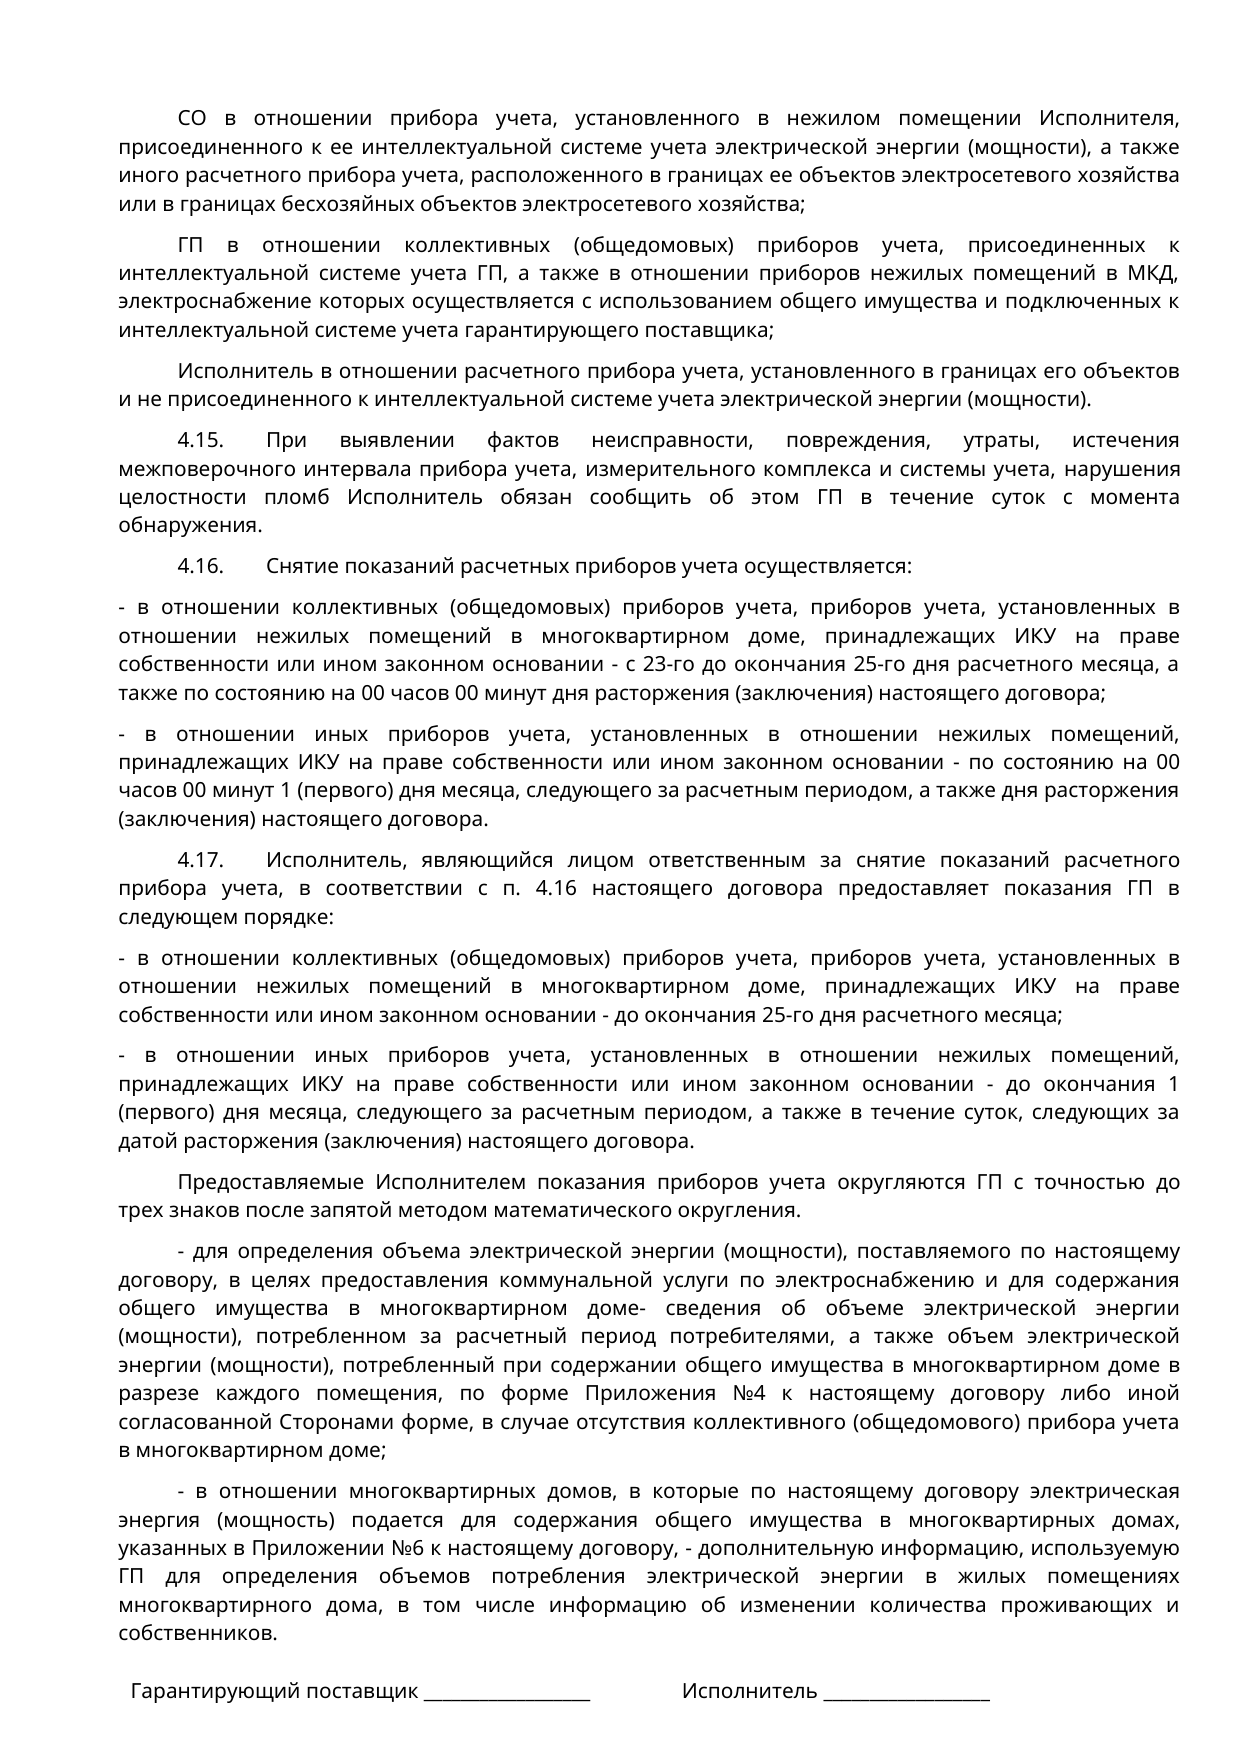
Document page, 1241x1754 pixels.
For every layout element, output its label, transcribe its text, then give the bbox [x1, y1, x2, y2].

text - для определения объема электрической энергии (мощности), поставляемого по настоящему договору, в целях предоставления коммунальной услуги по электроснабжению и для содержания общего имущества в многоквартирном доме- сведения об объеме электрической энергии (мощности), потребленном за расчетный период потребителями, а также объем электрической энергии (мощности), потребленный при содержании общего имущества в многоквартирном доме в разрезе каждого помещения, по форме Приложения №4 к настоящему договору либо иной согласованной Сторонами форме, в случае отсутствия коллективного (общедомового) прибора учета в многоквартирном доме; [118, 1236, 1181, 1464]
list Снятие показаний расчетных приборов учета осуществляется: [118, 552, 1181, 580]
list Исполнитель, являющийся лицом ответственным за снятие показаний расчетного прибора учета, в соответствии с п. 4.16 настоящего договора предоставляет показания ГП в следующем порядке: [118, 845, 1181, 930]
text - в отношении иных приборов учета, установленных в отношении нежилых помещений, принадлежащих ИКУ на праве собственности или ином законном основании - по состоянию на 00 часов 00 минут 1 (первого) дня месяца, следующего за расчетным периодом, а также дня расторжения (заключения) настоящего договора. [118, 719, 1181, 832]
text Исполнитель в отношении расчетного прибора учета, установленного в границах его объектов и не присоединенного к интеллектуальной системе учета электрической энергии (мощности). [118, 356, 1181, 413]
text - в отношении коллективных (общедомовых) приборов учета, приборов учета, установленных в отношении нежилых помещений в многоквартирном доме, принадлежащих ИКУ на праве собственности или ином законном основании - до окончания 25-го дня расчетного месяца; [118, 943, 1181, 1028]
text - в отношении многоквартирных домов, в которые по настоящему договору электрическая энергия (мощность) подается для содержания общего имущества в многоквартирных домах, указанных в Приложении №6 к настоящему договору, - дополнительную информацию, используемую ГП для определения объемов потребления электрической энергии в жилых помещениях многоквартирного дома, в том числе информацию об изменении количества проживающих и собственников. [118, 1476, 1181, 1647]
list При выявлении фактов неисправности, повреждения, утраты, истечения межповерочного интервала прибора учета, измерительного комплекса и системы учета, нарушения целостности пломб Исполнитель обязан сообщить об этом ГП в течение суток с момента обнаружения. [118, 425, 1181, 539]
text ГП в отношении коллективных (общедомовых) приборов учета, присоединенных к интеллектуальной системе учета ГП, а также в отношении приборов нежилых помещений в МКД, электроснабжение которых осуществляется с использованием общего имущества и подключенных к интеллектуальной системе учета гарантирующего поставщика; [118, 230, 1181, 343]
text СО в отношении прибора учета, установленного в нежилом помещении Исполнителя, присоединенного к ее интеллектуальной системе учета электрической энергии (мощности), а также иного расчетного прибора учета, расположенного в границах ее объектов электросетевого хозяйства или в границах бесхозяйных объектов электросетевого хозяйства; [118, 103, 1181, 217]
text Предоставляемые Исполнителем показания приборов учета округляются ГП с точностью до трех знаков после запятой методом математического округления. [118, 1167, 1181, 1224]
text - в отношении коллективных (общедомовых) приборов учета, приборов учета, установленных в отношении нежилых помещений в многоквартирном доме, принадлежащих ИКУ на праве собственности или ином законном основании - с 23-го до окончания 25-го дня расчетного месяца, а также по состоянию на 00 часов 00 минут дня расторжения (заключения) настоящего договора; [118, 592, 1181, 706]
text - в отношении иных приборов учета, установленных в отношении нежилых помещений, принадлежащих ИКУ на праве собственности или ином законном основании - до окончания 1 (первого) дня месяца, следующего за расчетным периодом, а также в течение суток, следующих за датой расторжения (заключения) настоящего договора. [118, 1041, 1181, 1154]
